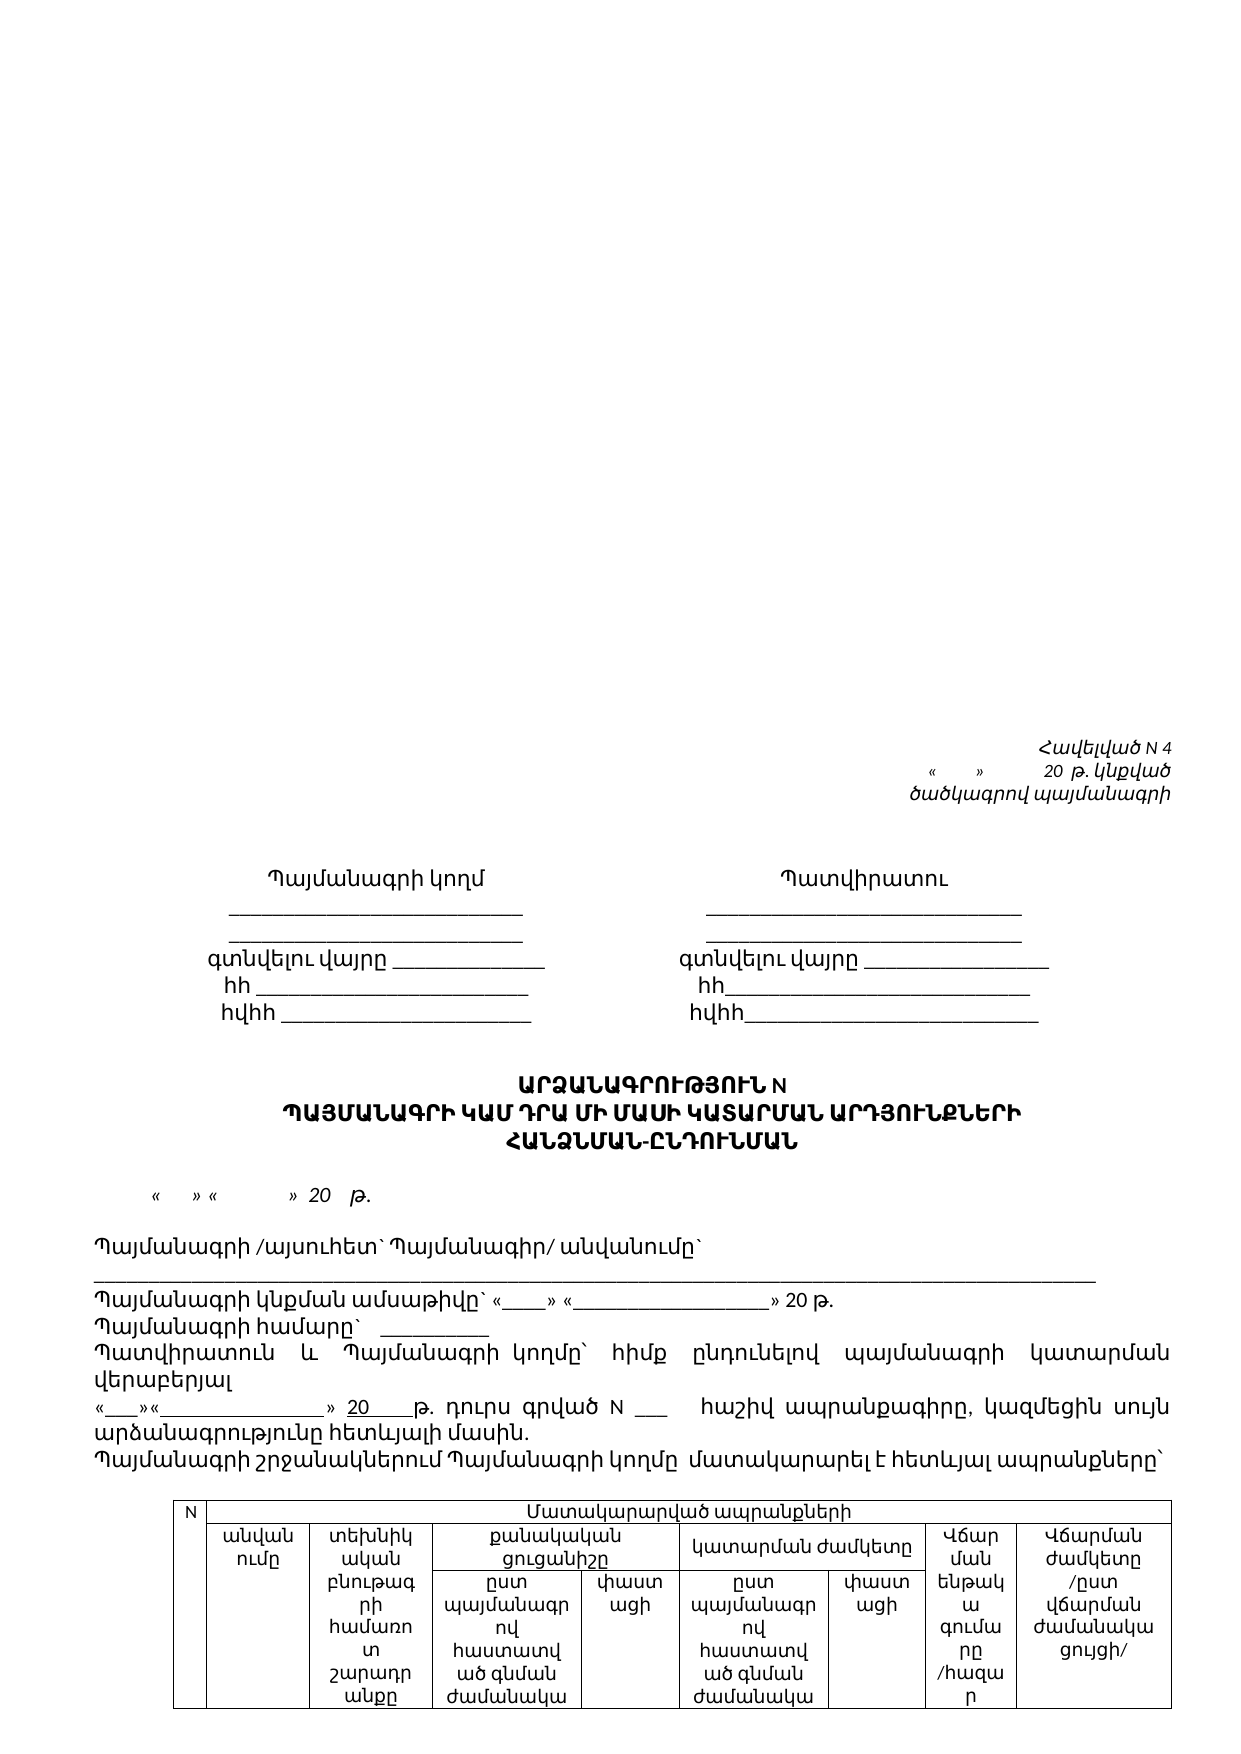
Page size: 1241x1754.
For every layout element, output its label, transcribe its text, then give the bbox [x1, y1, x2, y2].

text Պայմանագրի կնքման ամսաթիվը` «____» «__________________» 20 թ. [94, 1286, 1171, 1313]
table_cell փաստացի [582, 1571, 679, 1708]
text Հավելված N 4 [94, 736, 1171, 759]
table_header Մատակարարված ապրանքների [207, 1501, 1171, 1523]
text ԱՐՁԱՆԱԳՐՈՒԹՅՈՒՆ N [94, 1071, 1171, 1099]
table_cell Վճարման ենթակա գումարը /հազար դրամ/ [926, 1524, 1016, 1708]
text «___»« » 20 թ. դուրս գրված N ___ հաշիվ ապրանքագիրը, կազմեցին սույն արձանագրությունը հետևյալի մասին. [94, 1393, 1171, 1446]
table_header Պայմանագրի կողմ ___________________________ ___________________________ գտնվելու վայրը ______________ հհ _________________________ հվհհ _______________________ [145, 866, 607, 1026]
text Պայմանագրի շրջանակներում Պայմանագրի կողմը մատակարարել է հետևյալ ապրանքները՝ [94, 1446, 1171, 1473]
table_cell կատարման ժամկետը [680, 1524, 925, 1570]
table_cell փաստացի [829, 1571, 925, 1708]
table_cell անվանումը [207, 1524, 309, 1708]
table_cell Վճարման ժամկետը /ըստ վճարման ժամանակացույցի/ [1017, 1524, 1171, 1708]
text ծածկագրով պայմանագրի [94, 782, 1171, 804]
table_cell տեխնիկական բնութագրի համառոտ շարադրանքը [310, 1524, 432, 1708]
text « » 20 թ. կնքված [94, 759, 1171, 782]
table_header N [174, 1501, 206, 1708]
text Պայմանագրի համարը` __________ [94, 1313, 1171, 1339]
text ՀԱՆՁՆՄԱՆ-ԸՆԴՈՒՆՄԱՆ [94, 1127, 1171, 1155]
text ՊԱՅՄԱՆԱԳՐԻ ԿԱՄ ԴՐԱ ՄԻ ՄԱՍԻ ԿԱՏԱՐՄԱՆ ԱՐԴՅՈՒՆՔՆԵՐԻ [94, 1099, 1171, 1127]
table_header Պատվիրատու _____________________________ _____________________________ գտնվելու վայրը _________________ հհ____________________________ հվհհ___________________________ [607, 866, 1120, 1026]
text Պատվիրատուն և Պայմանագրի կողմը՝ հիմք ընդունելով պայմանագրի կատարման վերաբերյալ [94, 1339, 1171, 1393]
table_cell քանակական ցուցանիշը [433, 1524, 679, 1570]
text Պայմանագրի /այսուհետ` Պայմանագիր/ անվանումը` ____________________________________________________________________________________________ [94, 1233, 1171, 1286]
text « » « » 20 թ. [94, 1181, 1171, 1207]
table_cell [433, 1571, 581, 1708]
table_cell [680, 1571, 828, 1708]
